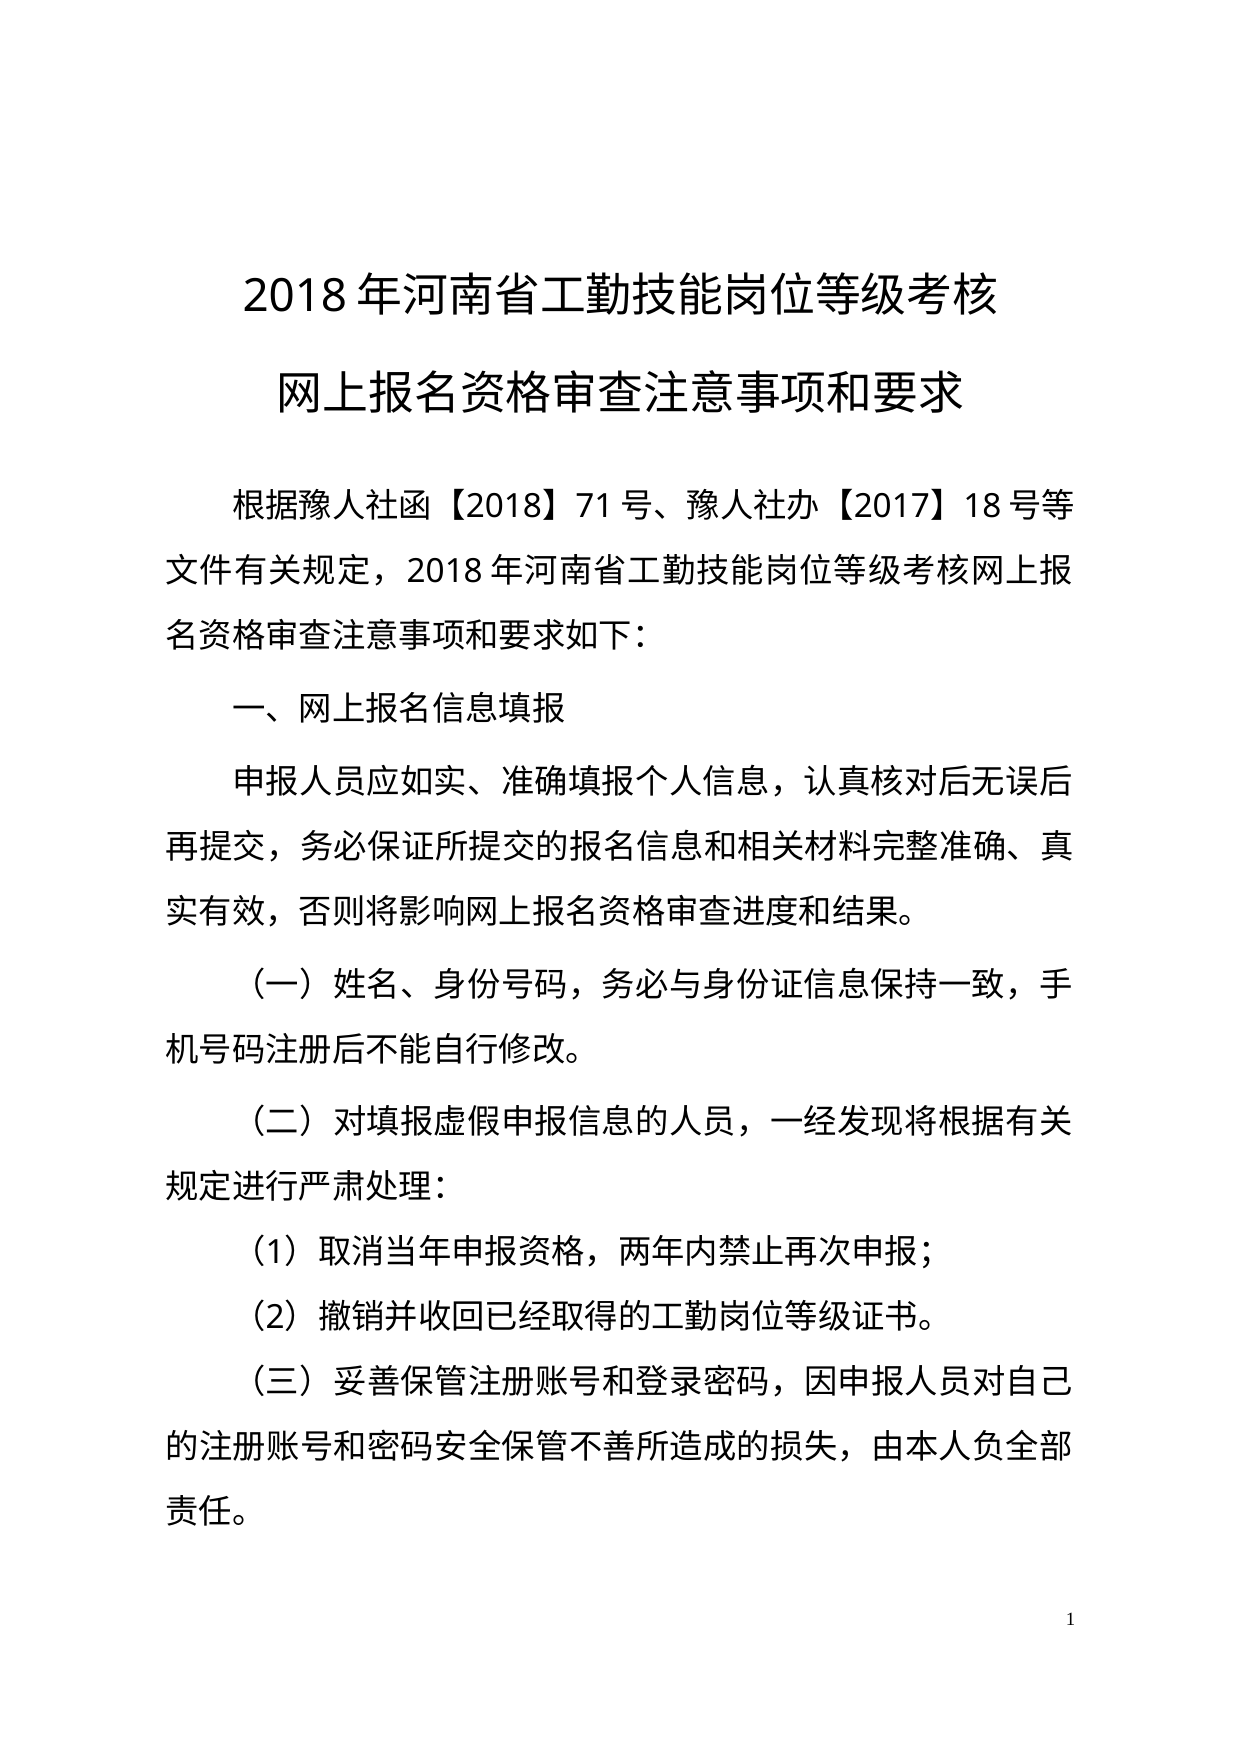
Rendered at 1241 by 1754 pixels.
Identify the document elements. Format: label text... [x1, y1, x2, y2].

text （二）对填报虚假申报信息的人员，一经发现将根据有关规定进行严肃处理： [165, 1087, 1075, 1217]
text 申报人员应如实、准确填报个人信息，认真核对后无误后再提交，务必保证所提交的报名信息和相关材料完整准确、真实有效，否则将影响网上报名资格审查进度和结果。 [165, 746, 1075, 941]
text 一、网上报名信息填报 [165, 673, 1075, 738]
text （一）姓名、身份号码，务必与身份证信息保持一致，手机号码注册后不能自行修改。 [165, 949, 1075, 1079]
text 根据豫人社函【2018】71号、豫人社办【2017】18号等文件有关规定，2018年河南省工勤技能岗位等级考核网上报名资格审查注意事项和要求如下： [165, 471, 1075, 666]
text （2）撤销并收回已经取得的工勤岗位等级证书。 [165, 1282, 1075, 1347]
text 网上报名资格审查注意事项和要求 [165, 341, 1075, 438]
text （三）妥善保管注册账号和登录密码，因申报人员对自己的注册账号和密码安全保管不善所造成的损失，由本人负全部责任。 [165, 1347, 1075, 1542]
text 2018年河南省工勤技能岗位等级考核 [165, 243, 1075, 341]
text （1）取消当年申报资格，两年内禁止再次申报； [165, 1217, 1075, 1282]
